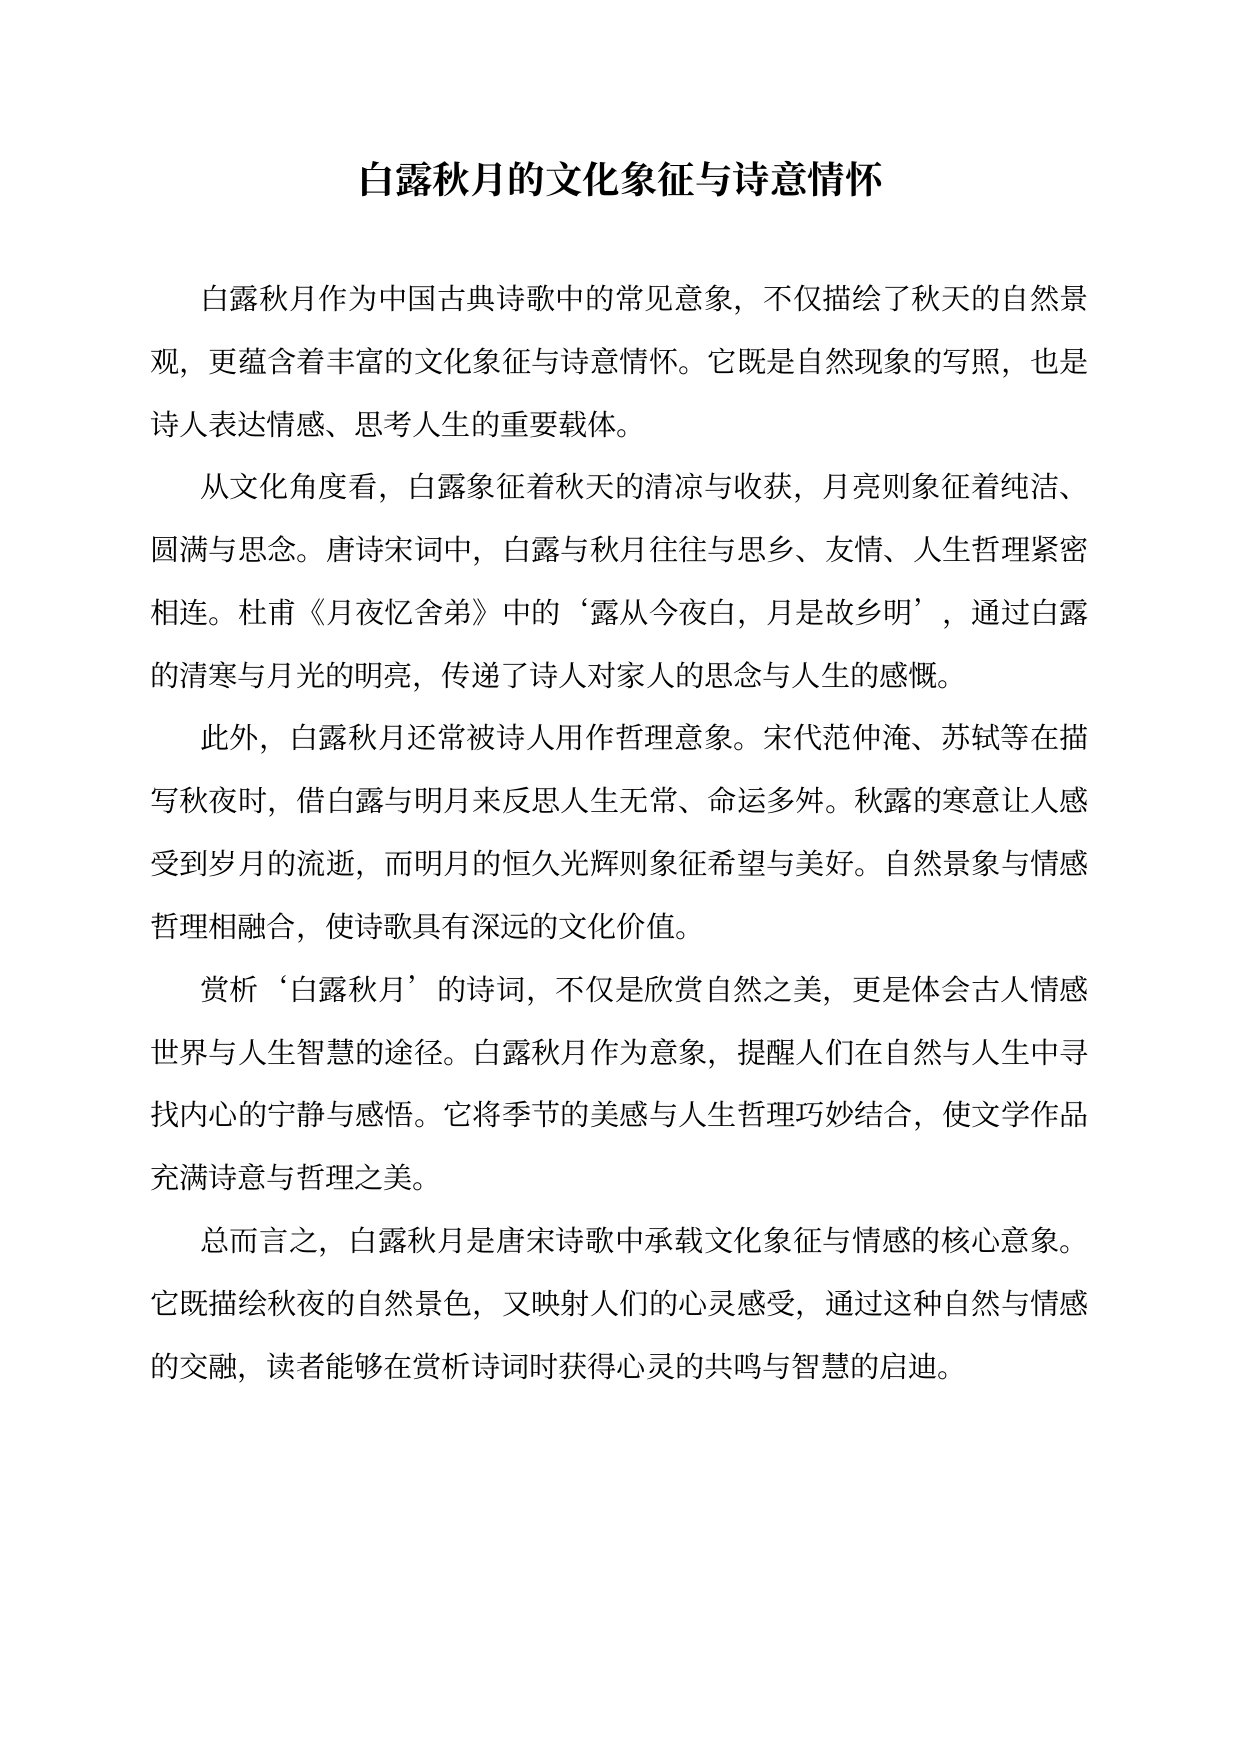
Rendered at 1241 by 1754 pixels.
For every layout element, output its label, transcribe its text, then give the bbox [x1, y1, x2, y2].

text 从文化角度看，白露象征着秋天的清凉与收获，月亮则象征着纯洁、圆满与思念。唐诗宋词中，白露与秋月往往与思乡、友情、人生哲理紧密相连。杜甫《月夜忆舍弟》中的‘露从今夜白，月是故乡明’，通过白露的清寒与月光的明亮，传递了诗人对家人的思念与人生的感慨。 [150, 464, 1090, 694]
subtitle 白露秋月的文化象征与诗意情怀 [150, 150, 1090, 204]
text 赏析‘白露秋月’的诗词，不仅是欣赏自然之美，更是体会古人情感世界与人生智慧的途径。白露秋月作为意象，提醒人们在自然与人生中寻找内心的宁静与感悟。它将季节的美感与人生哲理巧妙结合，使文学作品充满诗意与哲理之美。 [150, 967, 1090, 1197]
text 白露秋月作为中国古典诗歌中的常见意象，不仅描绘了秋天的自然景观，更蕴含着丰富的文化象征与诗意情怀。它既是自然现象的写照，也是诗人表达情感、思考人生的重要载体。 [150, 276, 1090, 443]
text 总而言之，白露秋月是唐宋诗歌中承载文化象征与情感的核心意象。它既描绘秋夜的自然景色，又映射人们的心灵感受，通过这种自然与情感的交融，读者能够在赏析诗词时获得心灵的共鸣与智慧的启迪。 [150, 1218, 1090, 1385]
text 此外，白露秋月还常被诗人用作哲理意象。宋代范仲淹、苏轼等在描写秋夜时，借白露与明月来反思人生无常、命运多舛。秋露的寒意让人感受到岁月的流逝，而明月的恒久光辉则象征希望与美好。自然景象与情感哲理相融合，使诗歌具有深远的文化价值。 [150, 715, 1090, 946]
